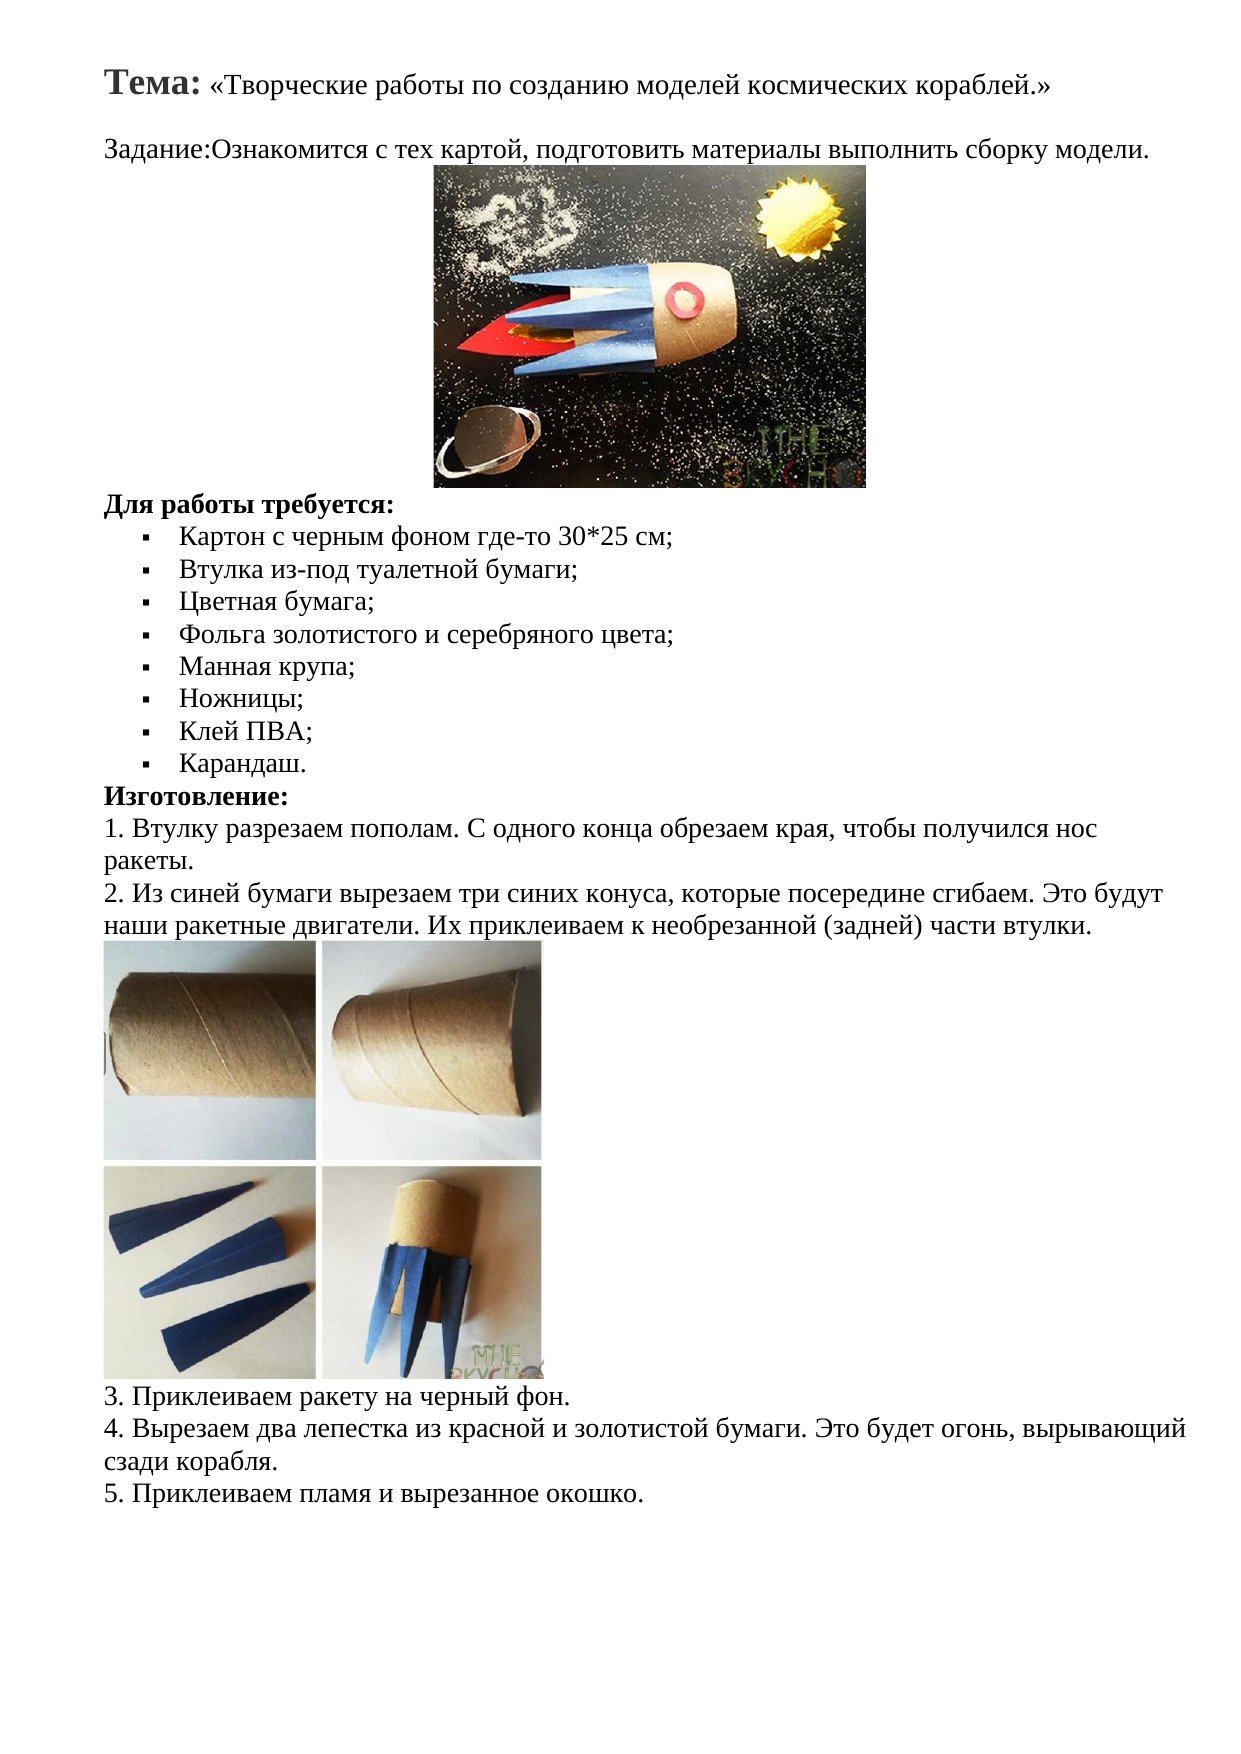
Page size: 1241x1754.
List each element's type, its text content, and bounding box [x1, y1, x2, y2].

list Манная крупа; [141, 649, 1196, 681]
text Для работы требуется: [103, 487, 1196, 519]
list Цветная бумага; [141, 584, 1196, 617]
text 4. Вырезаем два лепестка из красной и золотистой бумаги. Это будет огонь, вырывающий сзади корабля. [103, 1411, 1196, 1476]
list Клей ПВА; [141, 714, 1196, 746]
text Изготовление: [103, 779, 1196, 811]
list Втулка из-под туалетной бумаги; [141, 552, 1196, 584]
text 5. Приклеиваем пламя и вырезанное окошко. [103, 1476, 1196, 1508]
list Ножницы; [141, 681, 1196, 714]
picture [433, 165, 866, 488]
list Фольга золотистого и серебряного цвета; [141, 617, 1196, 649]
list Карандаш. [141, 746, 1196, 779]
text 1. Втулку разрезаем пополам. С одного конца обрезаем края, чтобы получился нос ракеты. [103, 811, 1196, 876]
list Картон с черным фоном где-то 30*25 см; [141, 519, 1196, 552]
text Задание:Ознакомится с тех картой, подготовить материалы выполнить сборку модели. [103, 131, 1196, 165]
text 2. Из синей бумаги вырезаем три синих конуса, которые посередине сгибаем. Это будут наши ракетные двигатели. Их приклеиваем к необрезанной (задней) части втулки. [103, 876, 1196, 941]
picture [103, 940, 545, 1379]
text Тема: «Творческие работы по созданию моделей космических кораблей.» [103, 59, 1196, 102]
text 3. Приклеиваем ракету на черный фон. [103, 1379, 1196, 1411]
